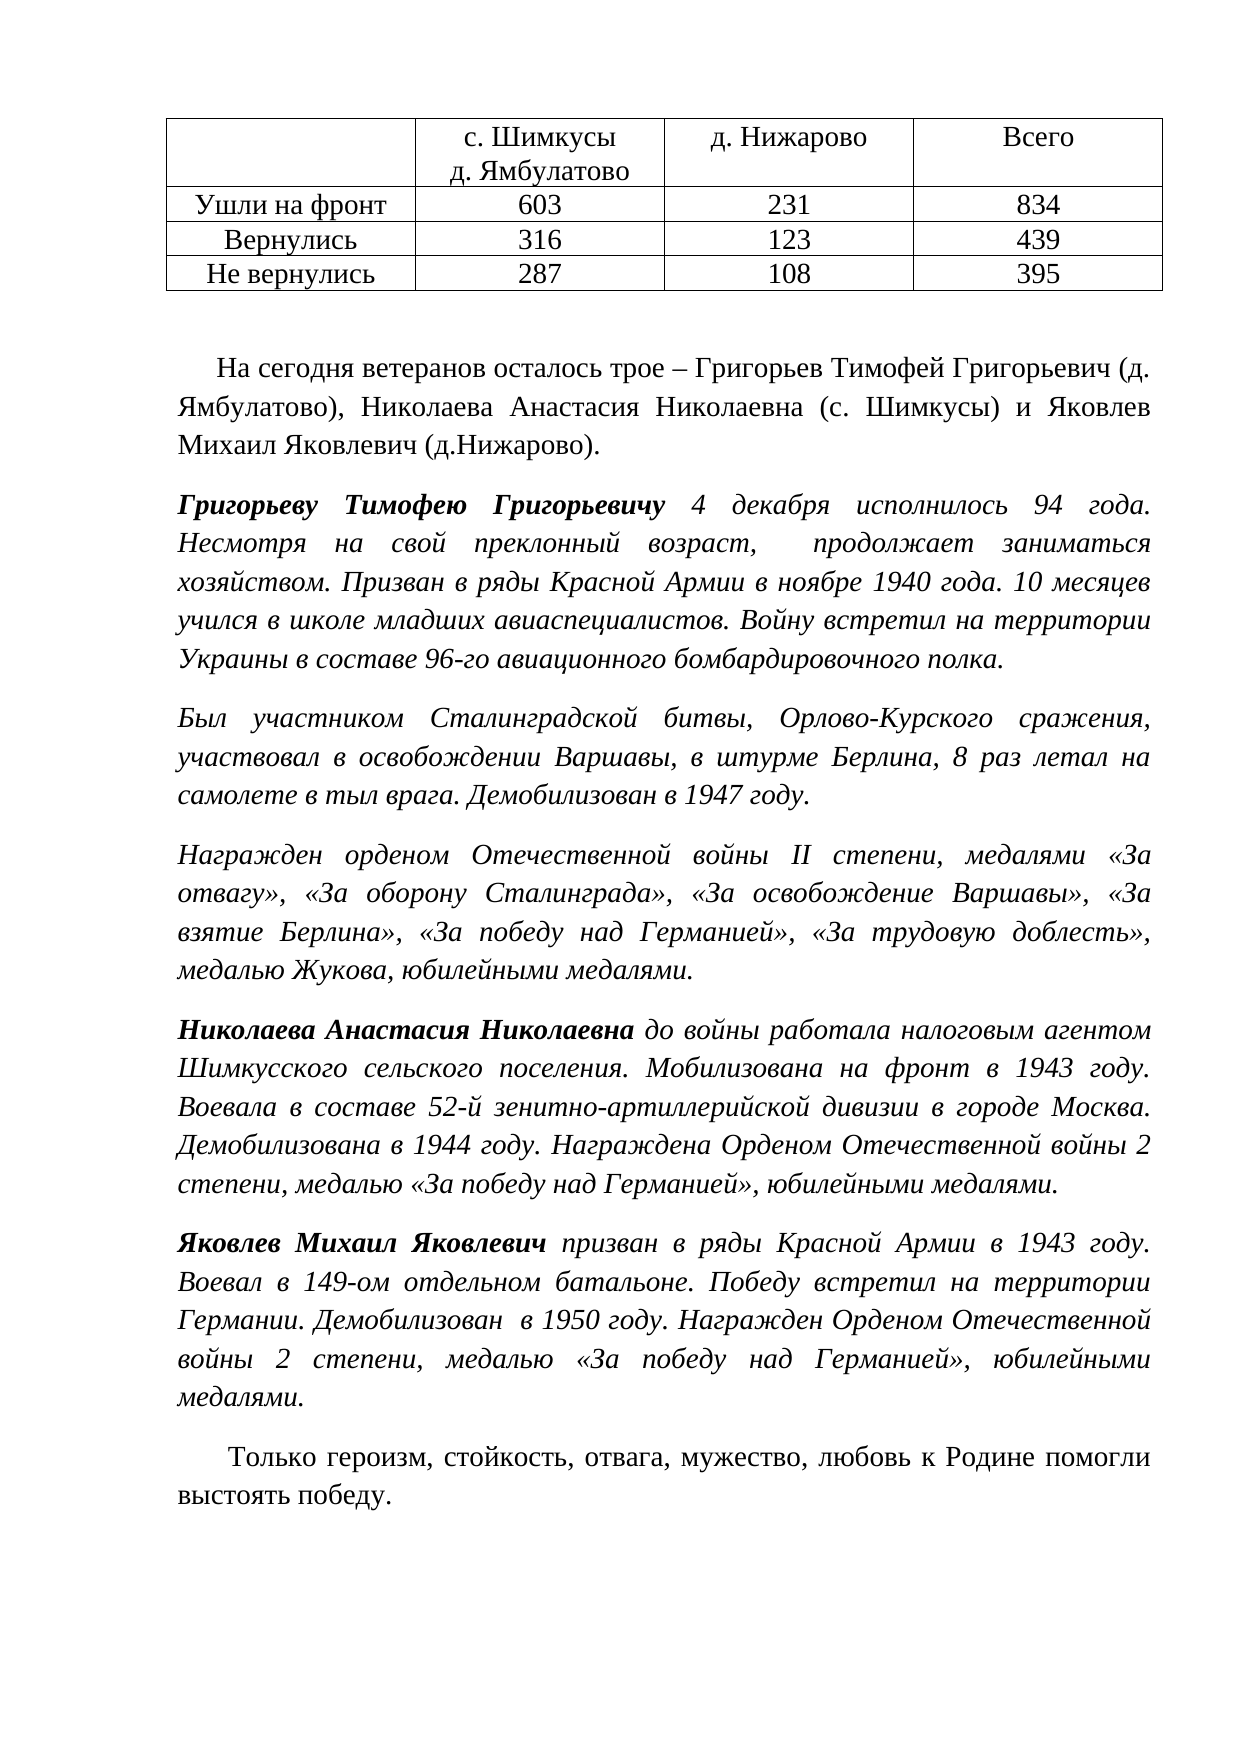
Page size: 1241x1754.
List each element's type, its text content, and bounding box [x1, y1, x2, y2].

text Григорьеву Тимофею Григорьевичу 4 декабря исполнилось 94 года. Несмотря на свой преклонный возраст, продолжает заниматься хозяйством. Призван в ряды Красной Армии в ноябре 1940 года. 10 месяцев учился в школе младших авиаспециалистов. Войну встретил на территории Украины в составе 96-го авиационного бомбардировочного полка. [177, 487, 1152, 674]
table_cell 287 [416, 256, 664, 290]
table_cell Ушли на фронт [167, 187, 415, 221]
table_cell 108 [665, 256, 913, 290]
table_cell 231 [665, 187, 913, 221]
text Награжден орденом Отечественной войны II степени, медалями «За отвагу», «За оборону Сталинграда», «За освобождение Варшавы», «За взятие Берлина», «За победу над Германией», «За трудовую доблесть», медалью Жукова, юбилейными медалями. [177, 837, 1152, 986]
table_cell 834 [914, 187, 1162, 221]
table_header с. Шимкусы д. Ямбулатово [416, 119, 664, 186]
table_cell 123 [665, 222, 913, 255]
text На сегодня ветеранов осталось трое – Григорьев Тимофей Григорьевич (д. Ямбулатово), Николаева Анастасия Николаевна (с. Шимкусы) и Яковлев Михаил Яковлевич (д.Нижарово). [177, 350, 1152, 461]
table_cell Вернулись [167, 222, 415, 255]
text Николаева Анастасия Николаевна до войны работала налоговым агентом Шимкусского сельского поселения. Мобилизована на фронт в 1943 году. Воевала в составе 52-й зенитно-артиллерийской дивизии в городе Москва. Демобилизована в 1944 году. Награждена Орденом Отечественной войны 2 степени, медалью «За победу над Германией», юбилейными медалями. [177, 1012, 1152, 1199]
table_cell Не вернулись [167, 256, 415, 290]
table_cell 603 [416, 187, 664, 221]
table_header [167, 119, 415, 186]
text Яковлев Михаил Яковлевич призван в ряды Красной Армии в 1943 году. Воевал в 149-ом отдельном батальоне. Победу встретил на территории Германии. Демобилизован в 1950 году. Награжден Орденом Отечественной войны 2 степени, медалью «За победу над Германией», юбилейными медалями. [177, 1225, 1152, 1413]
table_header д. Нижарово [665, 119, 913, 186]
table_cell 316 [416, 222, 664, 255]
table_cell 439 [914, 222, 1162, 255]
text Только героизм, стойкость, отвага, мужество, любовь к Родине помогли выстоять победу. [177, 1439, 1152, 1511]
text Был участником Сталинградской битвы, Орлово-Курского сражения, участвовал в освобождении Варшавы, в штурме Берлина, 8 раз летал на самолете в тыл врага. Демобилизован в 1947 году. [177, 700, 1152, 811]
table_cell 395 [914, 256, 1162, 290]
table_header Всего [914, 119, 1162, 186]
